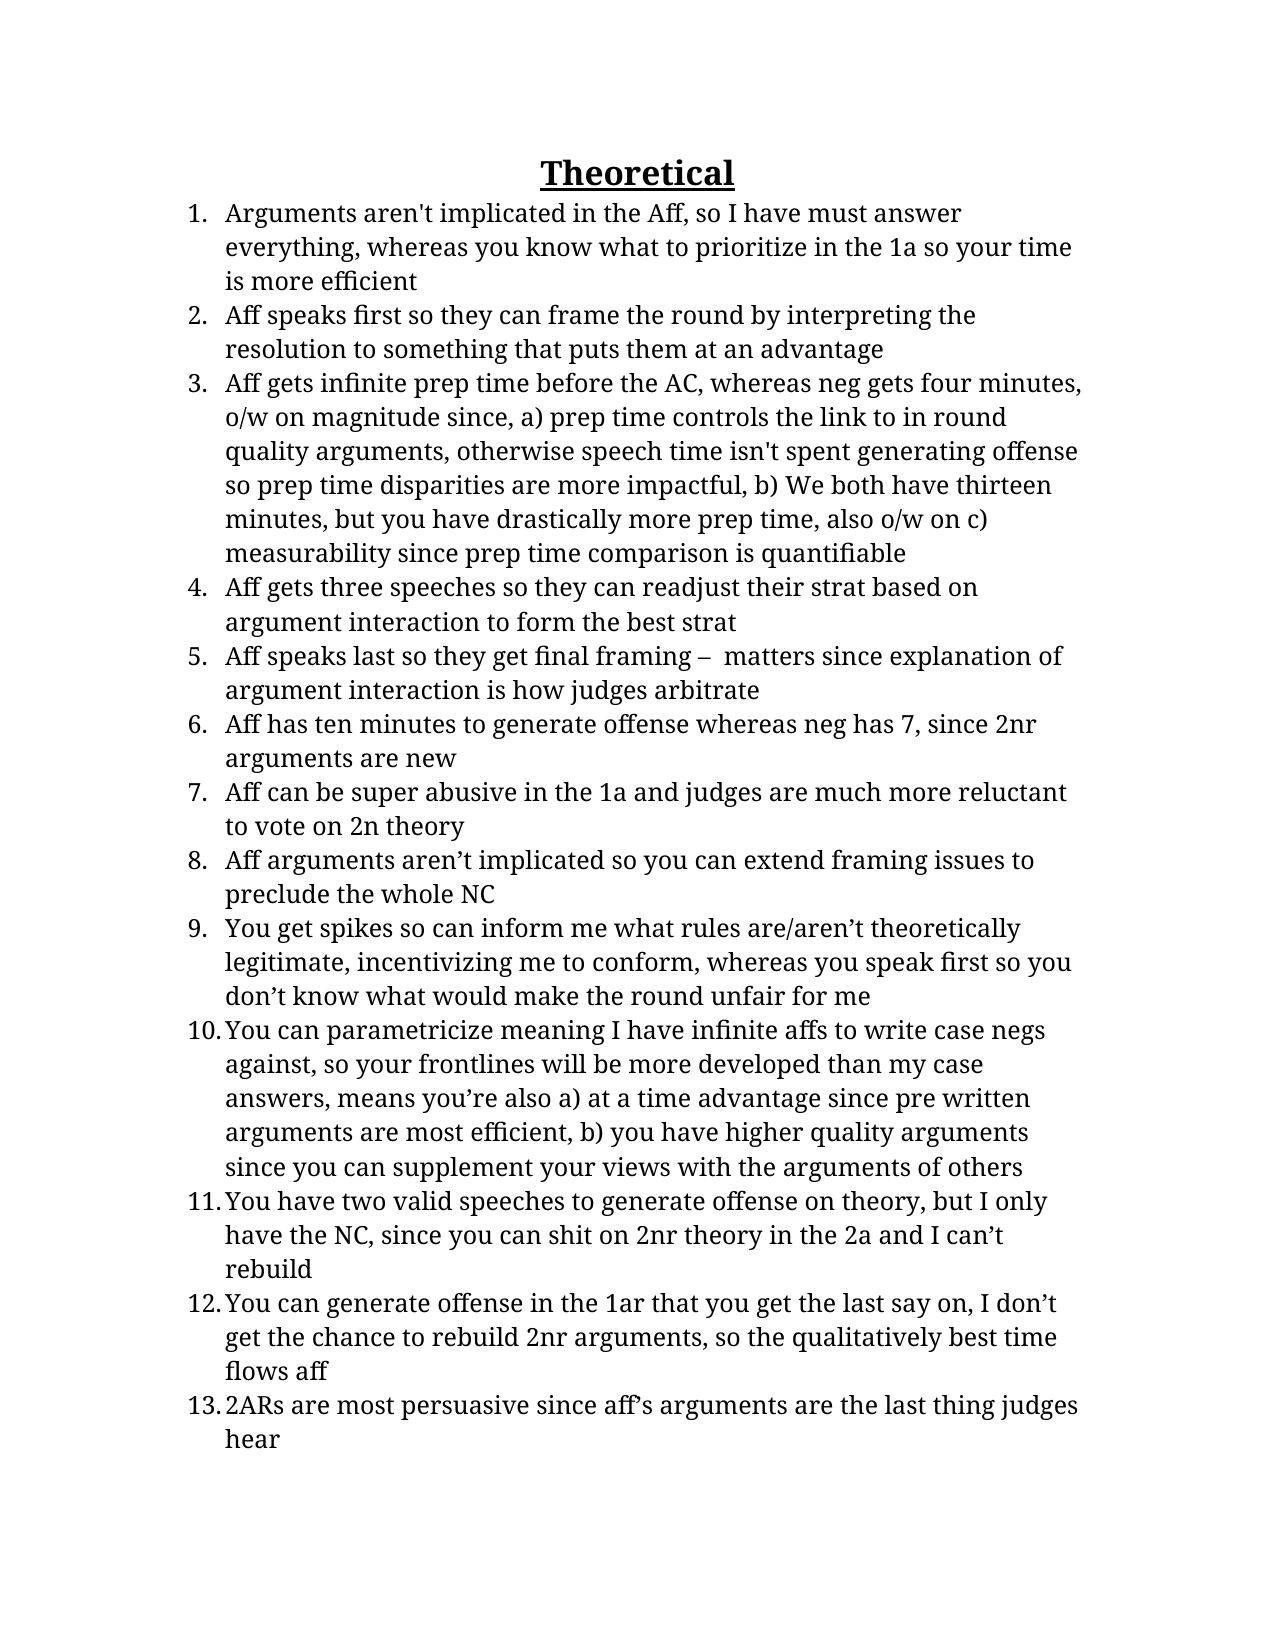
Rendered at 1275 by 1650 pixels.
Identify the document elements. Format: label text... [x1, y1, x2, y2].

list Aff can be super abusive in the 1a and judges are much more reluctant to vote on 2n theory [187, 774, 1087, 843]
list Aff speaks first so they can frame the round by interpreting the resolution to something that puts them at an advantage [187, 298, 1087, 366]
list You have two valid speeches to generate offense on theory, but I only have the NC, since you can shit on 2nr theory in the 2a and I can’t rebuild [187, 1183, 1087, 1285]
list Aff speaks last so they get final framing – matters since explanation of argument interaction is how judges arbitrate [187, 638, 1087, 706]
list Aff gets three speeches so they can readjust their strat based on argument interaction to form the best strat [187, 570, 1087, 638]
list You can generate offense in the 1ar that you get the last say on, I don’t get the chance to rebuild 2nr arguments, so the qualitatively best time flows aff [187, 1285, 1087, 1388]
subtitle Theoretical [187, 150, 1087, 195]
list Aff arguments aren’t implicated so you can extend framing issues to preclude the whole NC [187, 843, 1087, 911]
list You get spikes so can inform me what rules are/aren’t theoretically legitimate, incentivizing me to conform, whereas you speak first so you don’t know what would make the round unfair for me [187, 911, 1087, 1013]
list Aff gets infinite prep time before the AC, whereas neg gets four minutes, o/w on magnitude since, a) prep time controls the link to in round quality arguments, otherwise speech time isn't spent generating offense so prep time disparities are more impactful, b) We both have thirteen minutes, but you have drastically more prep time, also o/w on c) measurability since prep time comparison is quantifiable [187, 366, 1087, 570]
list 2ARs are most persuasive since aff’s arguments are the last thing judges hear [187, 1388, 1087, 1456]
list You can parametricize meaning I have infinite affs to write case negs against, so your frontlines will be more developed than my case answers, means you’re also a) at a time advantage since pre written arguments are most efficient, b) you have higher quality arguments since you can supplement your views with the arguments of others [187, 1013, 1087, 1183]
list Aff has ten minutes to generate offense whereas neg has 7, since 2nr arguments are new [187, 706, 1087, 774]
list Arguments aren't implicated in the Aff, so I have must answer everything, whereas you know what to prioritize in the 1a so your time is more efficient [187, 195, 1087, 298]
